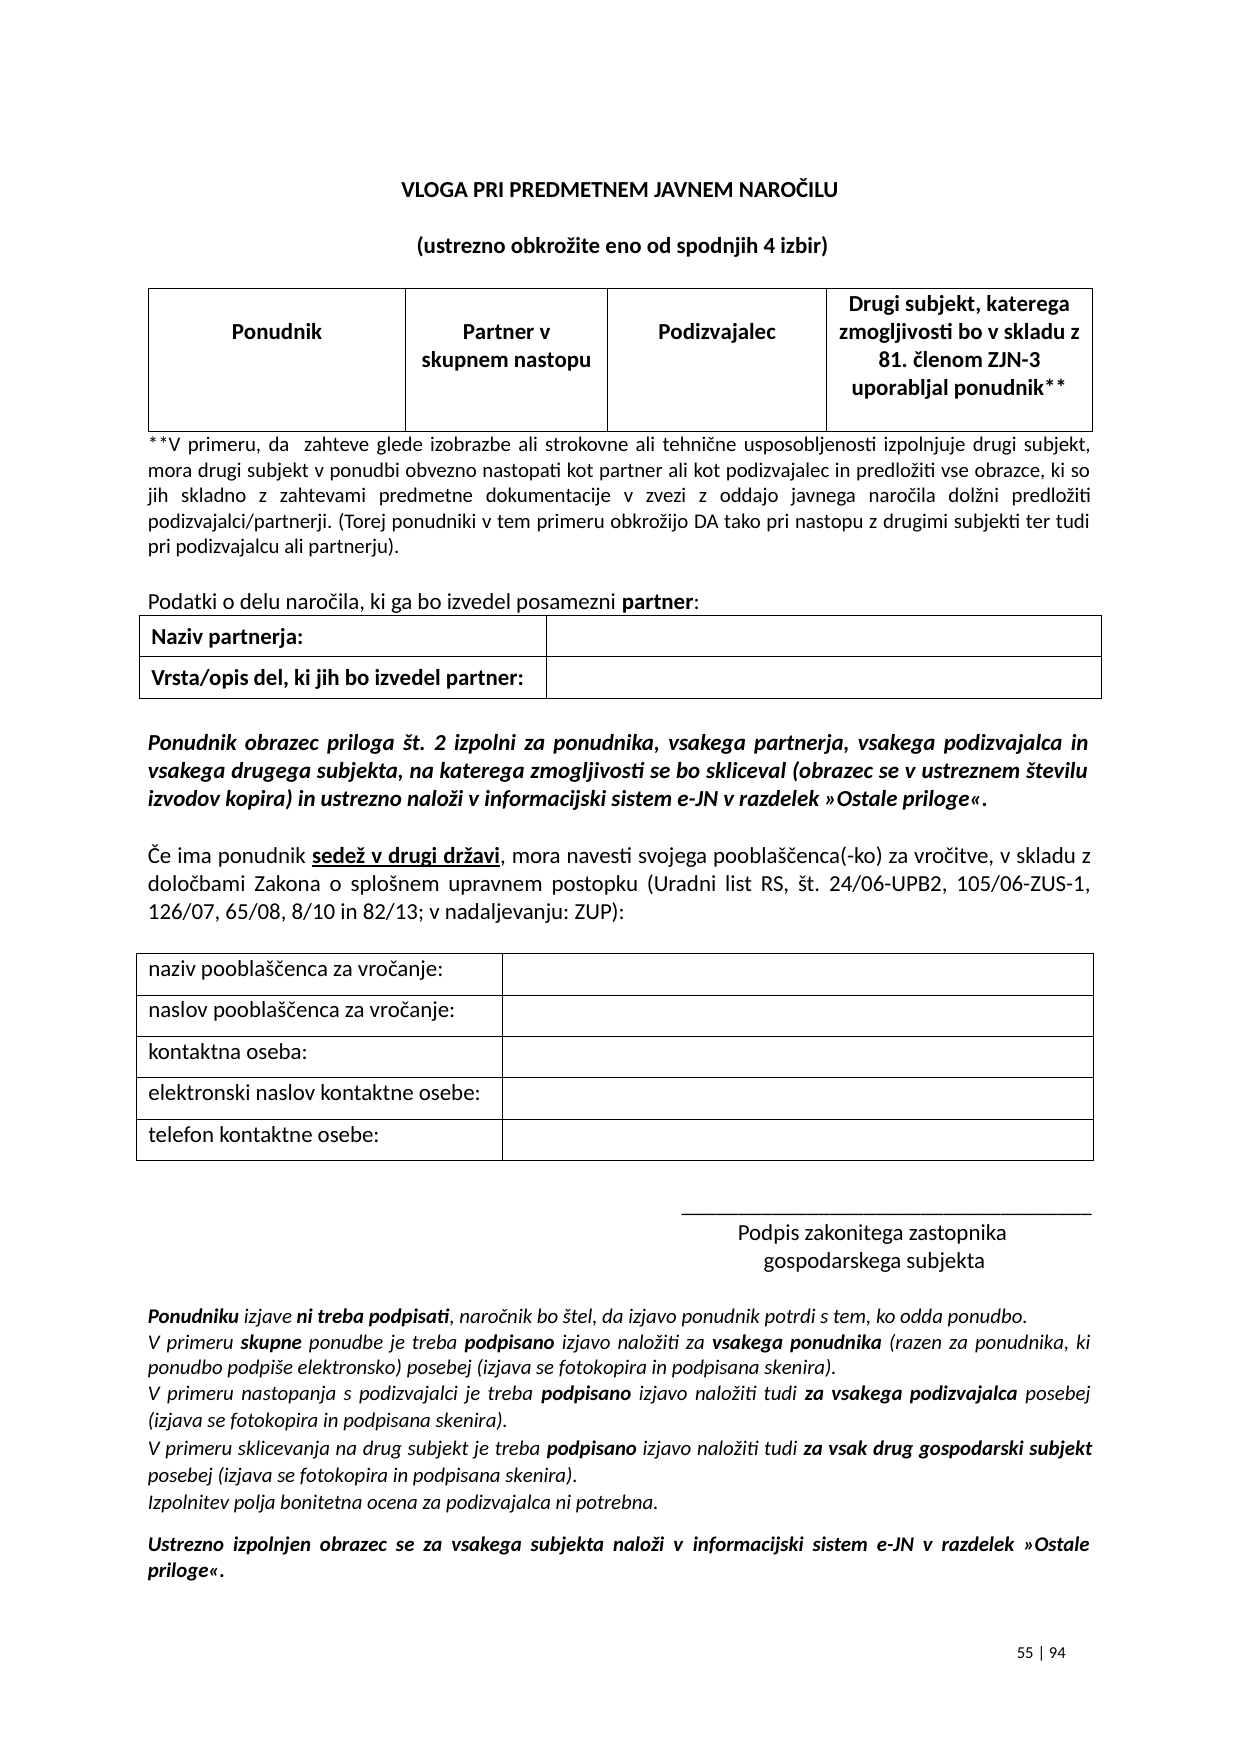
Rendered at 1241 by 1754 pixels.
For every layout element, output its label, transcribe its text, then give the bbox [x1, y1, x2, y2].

text **V primeru, da zahteve glede izobrazbe ali strokovne ali tehnične usposobljenosti izpolnjuje drugi subjekt, mora drugi subjekt v ponudbi obvezno nastopati kot partner ali kot podizvajalec in predložiti vse obrazce, ki so jih skladno z zahtevami predmetne dokumentacije v zvezi z oddajo javnega naročila dolžni predložiti podizvajalci/partnerji. (Torej ponudniki v tem primeru obkrožijo DA tako pri nastopu z drugimi subjekti ter tudi pri podizvajalcu ali partnerju). [148, 432, 1092, 559]
table_header [547, 616, 1101, 656]
table_header Podizvajalec [608, 289, 826, 431]
text Ustrezno izpolnjen obrazec se za vsakega subjekta naloži v informacijski sistem e-JN v razdelek »Ostale priloge«. [148, 1532, 1092, 1582]
table_header [503, 954, 1093, 994]
table_cell [503, 1078, 1093, 1119]
table_header Naziv partnerja: [140, 616, 546, 656]
table_header Partner v skupnem nastopu [406, 289, 607, 431]
table_cell [503, 1120, 1093, 1160]
text Podpis zakonitega zastopnika [148, 1218, 1092, 1246]
table_cell [503, 1037, 1093, 1077]
text Ponudnik obrazec priloga št. 2 izpolni za ponudnika, vsakega partnerja, vsakega podizvajalca in vsakega drugega subjekta, na katerega zmogljivosti se bo skliceval (obrazec se v ustreznem številu izvodov kopira) in ustrezno naloži v informacijski sistem e-JN v razdelek »Ostale priloge«. [148, 728, 1092, 812]
text V primeru sklicevanja na drug subjekt je treba podpisano izjavo naložiti tudi za vsak drug gospodarski subjekt posebej (izjava se fotokopira in podpisana skenira). [148, 1435, 1093, 1487]
table_cell [503, 996, 1093, 1036]
text Ponudniku izjave ni treba podpisati, naročnik bo štel, da izjavo ponudnik potrdi s tem, ko odda ponudbo. [148, 1304, 1092, 1329]
table_header Ponudnik [149, 289, 405, 431]
text gospodarskega subjekta [148, 1246, 1092, 1274]
table_header Drugi subjekt, katerega zmogljivosti bo v skladu z 81. členom ZJN-3 uporabljal ponudnik** [827, 289, 1092, 431]
table_cell elektronski naslov kontaktne osebe: [137, 1078, 502, 1119]
table_cell Vrsta/opis del, ki jih bo izvedel partner: [140, 657, 546, 697]
text V primeru nastopanja s podizvajalci je treba podpisano izjavo naložiti tudi za vsakega podizvajalca posebej (izjava se fotokopira in podpisana skenira). [148, 1380, 1093, 1433]
table_header naziv pooblaščenca za vročanje: [137, 954, 502, 994]
table_cell naslov pooblaščenca za vročanje: [137, 996, 502, 1036]
text ____________________________________ [148, 1190, 1092, 1218]
text VLOGA PRI PREDMETNEM JAVNEM NAROČILU [148, 176, 1092, 204]
text Izpolnitev polja bonitetna ocena za podizvajalca ni potrebna. [148, 1489, 1093, 1515]
table_cell telefon kontaktne osebe: [137, 1120, 502, 1160]
text Podatki o delu naročila, ki ga bo izvedel posamezni partner: [148, 587, 1092, 615]
text V primeru skupne ponudbe je treba podpisano izjavo naložiti za vsakega ponudnika (razen za ponudnika, ki ponudbo podpiše elektronsko) posebej (izjava se fotokopira in podpisana skenira). [148, 1329, 1093, 1380]
text (ustrezno obkrožite eno od spodnjih 4 izbir) [148, 232, 1092, 260]
table_cell kontaktna oseba: [137, 1037, 502, 1077]
table_cell [547, 657, 1101, 697]
text Če ima ponudnik sedež v drugi državi, mora navesti svojega pooblaščenca(-ko) za vročitve, v skladu z določbami Zakona o splošnem upravnem postopku (Uradni list RS, št. 24/06-UPB2, 105/06-ZUS-1, 126/07, 65/08, 8/10 in 82/13; v nadaljevanju: ZUP): [148, 841, 1092, 925]
